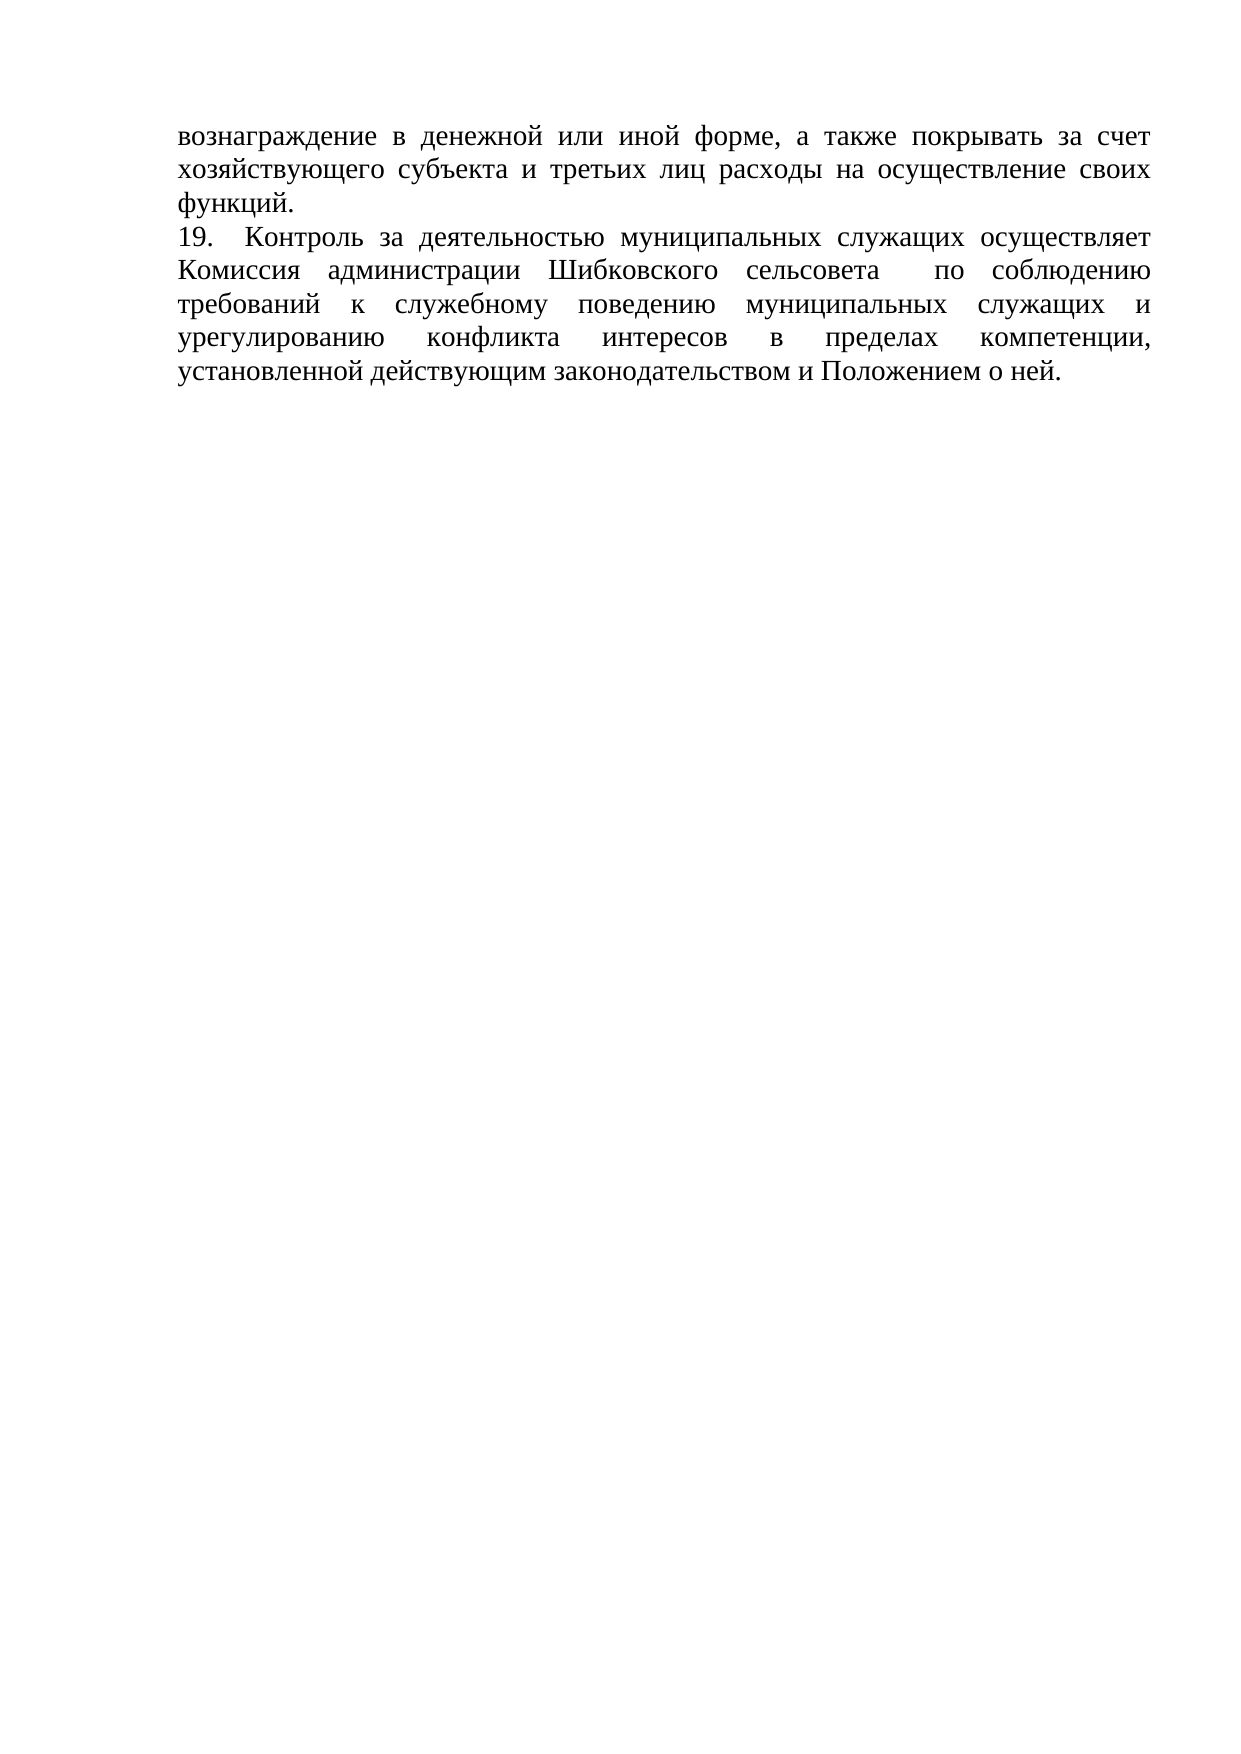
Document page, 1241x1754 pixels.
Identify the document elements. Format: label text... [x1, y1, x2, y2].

text 19. Контроль за деятельностью муниципальных служащих осуществляет Комиссия администрации Шибковского сельсовета по соблюдению требований к служебному поведению муниципальных служащих и урегулированию конфликта интересов в пределах компетенции, установленной действующим законодательством и Положением о ней. [177, 219, 1152, 386]
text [177, 118, 1152, 219]
